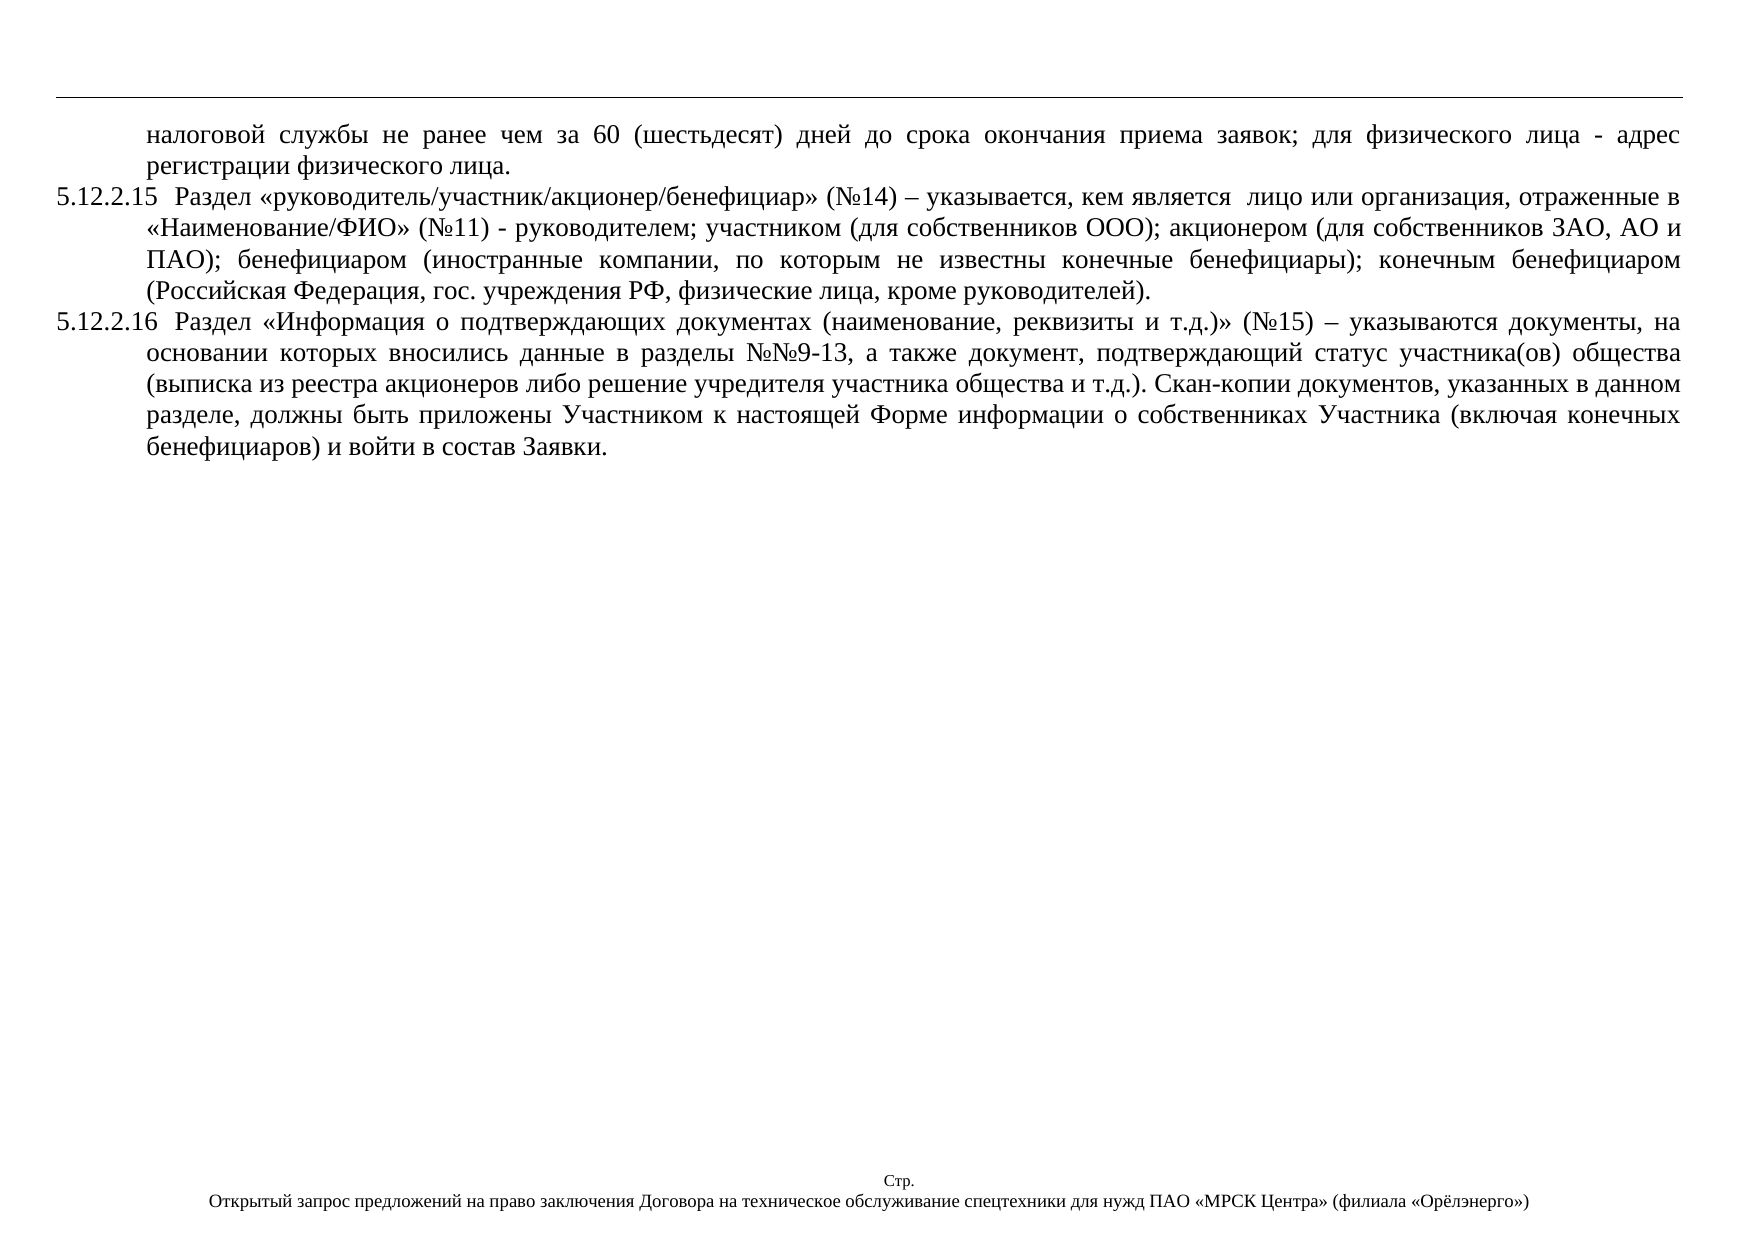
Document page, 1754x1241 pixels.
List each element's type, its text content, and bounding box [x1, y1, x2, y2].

list Раздел «Информация о подтверждающих документах (наименование, реквизиты и т.д.)» (№15) – указываются документы, на основании которых вносились данные в разделы №№9-13, а также документ, подтверждающий статус участника(ов) общества (выписка из реестра акционеров либо решение учредителя участника общества и т.д.). Скан-копии документов, указанных в данном разделе, должны быть приложены Участником к настоящей Форме информации о собственниках Участника (включая конечных бенефициаров) и войти в состав Заявки. [56, 305, 1683, 461]
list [56, 118, 1683, 180]
list Раздел «руководитель/участник/акционер/бенефициар» (№14) – указывается, кем является лицо или организация, отраженные в «Наименование/ФИО» (№11) - руководителем; участником (для собственников ООО); акционером (для собственников ЗАО, АО и ПАО); бенефициаром (иностранные компании, по которым не известны конечные бенефициары); конечным бенефициаром (Российская Федерация, гос. учреждения РФ, физические лица, кроме руководителей). [56, 180, 1683, 305]
